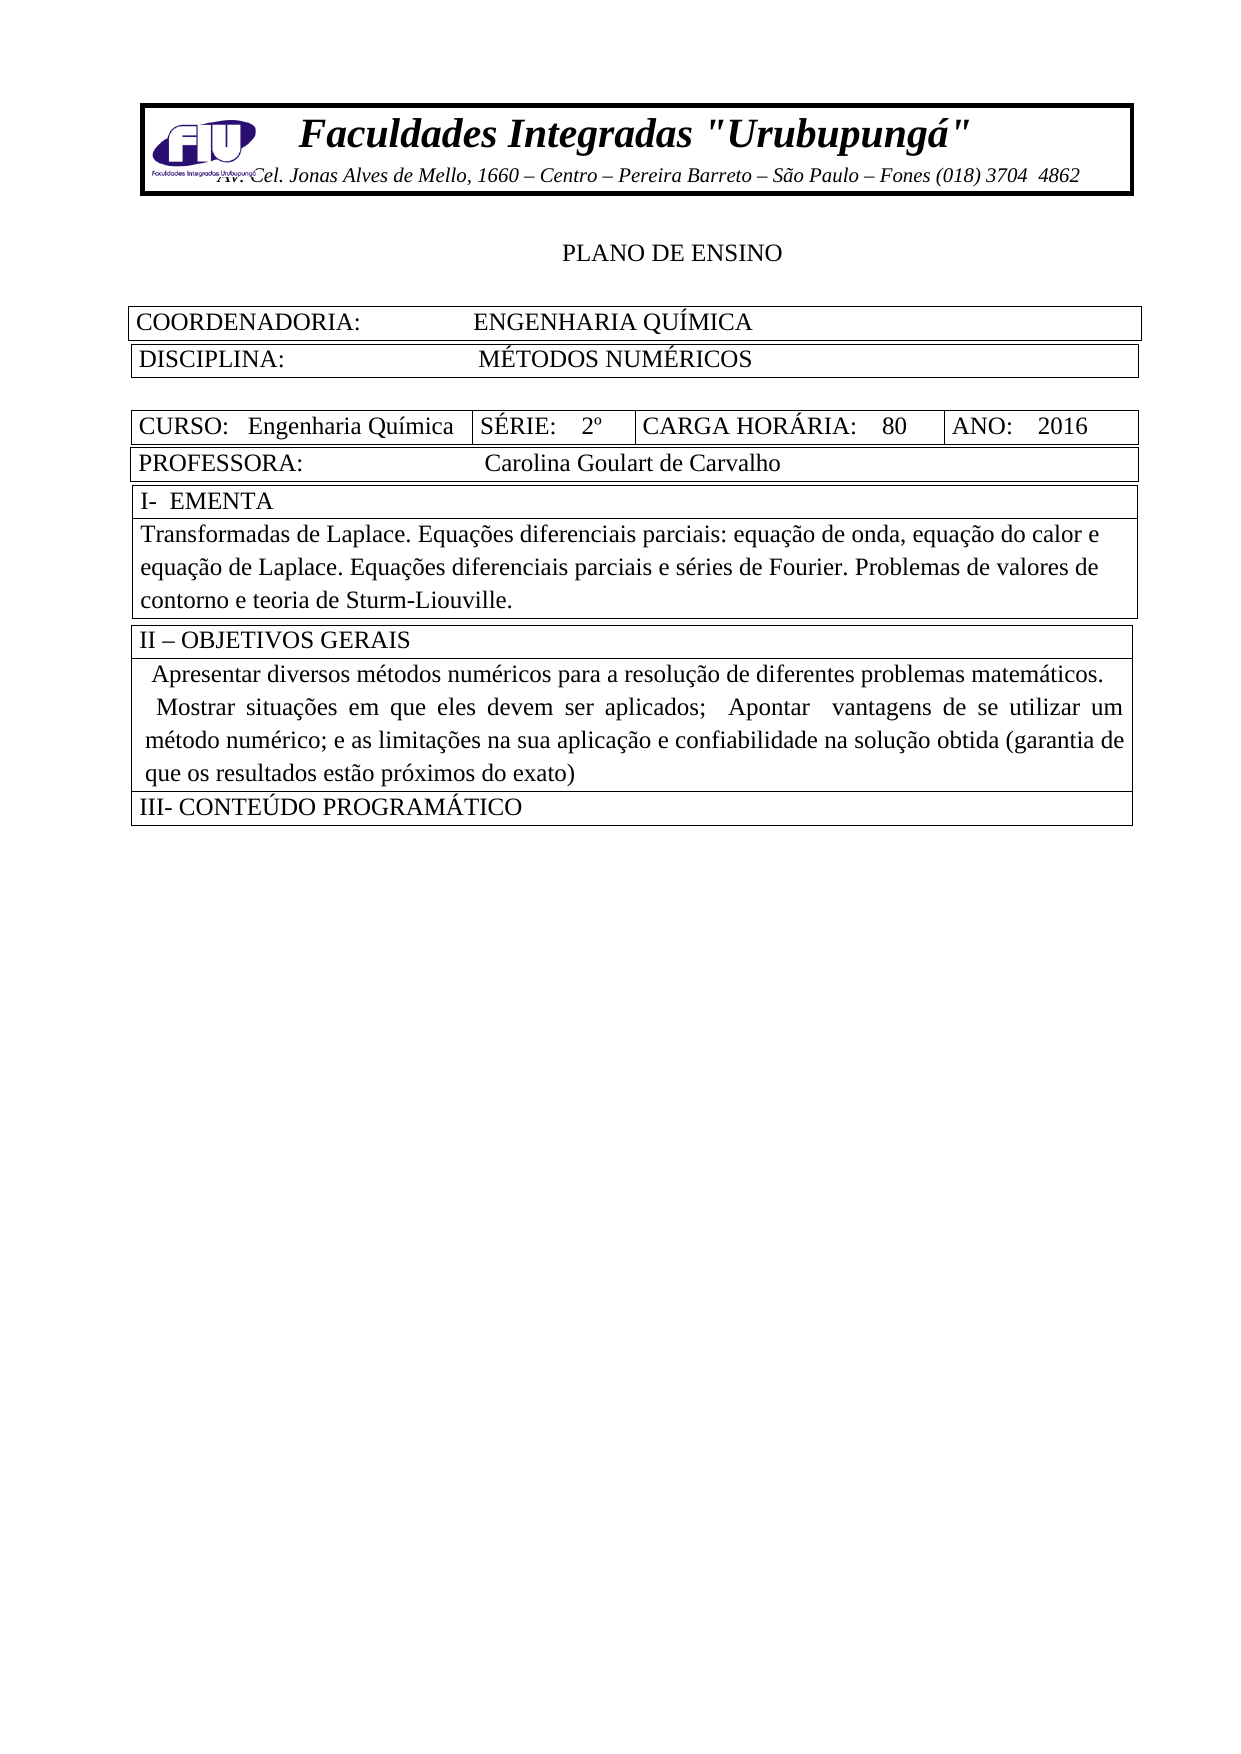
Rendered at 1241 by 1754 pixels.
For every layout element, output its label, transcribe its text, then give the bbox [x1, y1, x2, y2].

table_cell III- CONTEÚDO PROGRAMÁTICO [132, 792, 1132, 824]
table_header PROFESSORA: Carolina Goulart de Carvalho [131, 448, 1138, 481]
table_header Faculdades Integradas "Urubupungá" Av. Cel. Jonas Alves de Mello, 1660 – Centro – Pereira Barreto – São Paulo – Fones (018) 3704 4862 [145, 108, 1130, 191]
table_cell Transformadas de Laplace. Equações diferenciais parciais: equação de onda, equação do calor e equação de Laplace. Equações diferenciais parciais e séries de Fourier. Problemas de valores de contorno e teoria de Sturm-Liouville. [133, 519, 1137, 618]
table_cell Apresentar diversos métodos numéricos para a resolução de diferentes problemas matemáticos. Mostrar situações em que eles devem ser aplicados; Apontar vantagens de se utilizar um método numérico; e as limitações na sua aplicação e confiabilidade na solução obtida (garantia de que os resultados estão próximos do exato) [132, 659, 1132, 791]
table_header CARGA HORÁRIA: 80 [636, 411, 944, 443]
table_header COORDENADORIA: ENGENHARIA QUÍMICA [129, 307, 1141, 340]
table_header ANO: 2016 [945, 411, 1138, 443]
picture [152, 120, 256, 177]
table_header CURSO: Engenharia Química [132, 411, 472, 443]
table_header I- EMENTA [133, 486, 1137, 518]
table_header II – OBJETIVOS GERAIS [132, 626, 1132, 658]
table_header DISCIPLINA: MÉTODOS NUMÉRICOS [132, 345, 1138, 377]
table_header SÉRIE: 2º [473, 411, 635, 443]
